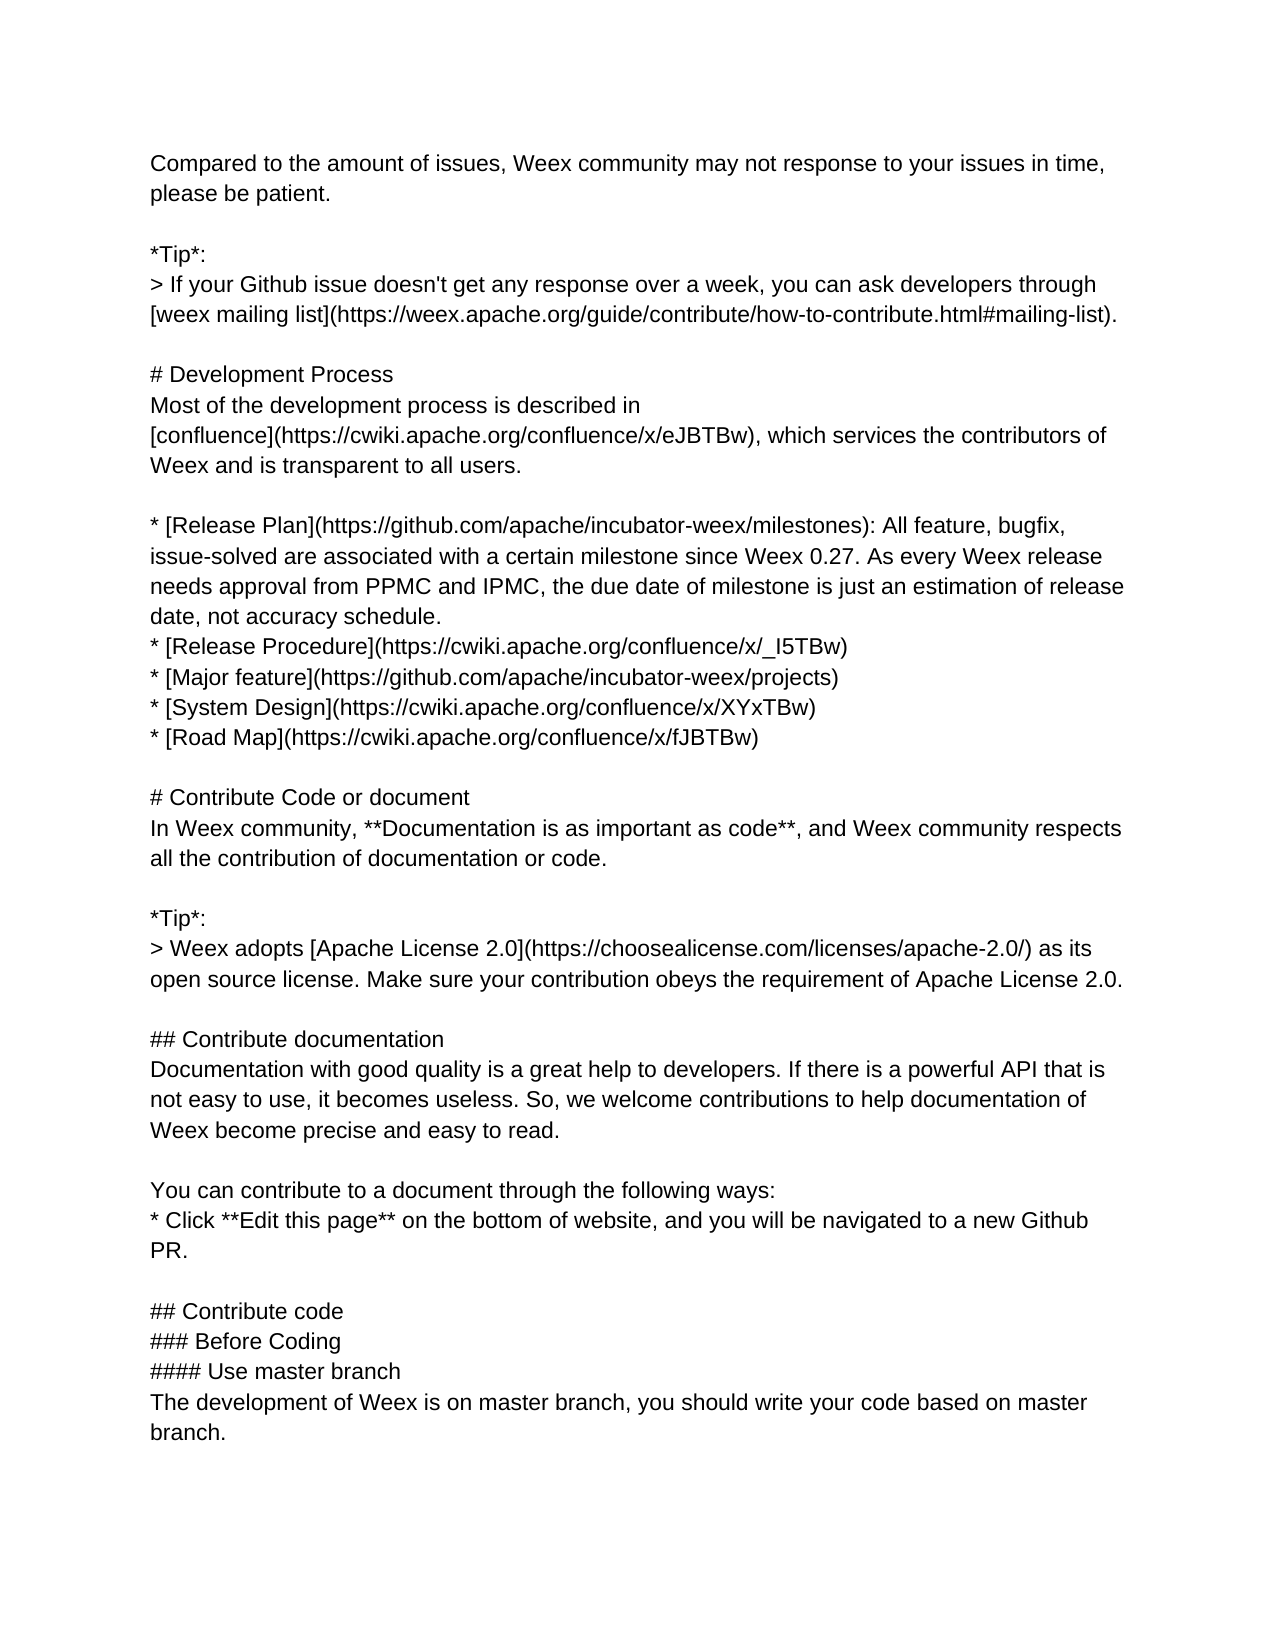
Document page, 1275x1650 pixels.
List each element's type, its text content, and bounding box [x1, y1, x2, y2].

text *Tip*: [150, 241, 1125, 267]
text ### Before Coding [150, 1328, 1125, 1354]
text > If your Github issue doesn't get any response over a week, you can ask developers through [weex mailing list](https://weex.apache.org/guide/contribute/how-to-contribute.html#mailing-list). [150, 271, 1125, 327]
text # Contribute Code or document [150, 784, 1125, 811]
text Documentation with good quality is a great help to developers. If there is a powerful API that is not easy to use, it becomes useless. So, we welcome contributions to help documentation of Weex become precise and easy to read. [150, 1056, 1125, 1143]
text * [Road Map](https://cwiki.apache.org/confluence/x/fJBTBw) [150, 724, 1125, 750]
text # Development Process [150, 361, 1125, 388]
text #### Use master branch [150, 1358, 1125, 1385]
text * [System Design](https://cwiki.apache.org/confluence/x/XYxTBw) [150, 694, 1125, 720]
text * [Major feature](https://github.com/apache/incubator-weex/projects) [150, 663, 1125, 690]
text * [Release Procedure](https://cwiki.apache.org/confluence/x/_I5TBw) [150, 633, 1125, 660]
text ## Contribute documentation [150, 1026, 1125, 1052]
text Most of the development process is described in [confluence](https://cwiki.apache.org/confluence/x/eJBTBw), which services the contributors of Weex and is transparent to all users. [150, 392, 1125, 478]
text You can contribute to a document through the following ways: [150, 1177, 1125, 1203]
text The development of Weex is on master branch, you should write your code based on master branch. [150, 1388, 1125, 1445]
text ## Contribute code [150, 1298, 1125, 1324]
text * [Release Plan](https://github.com/apache/incubator-weex/milestones): All feature, bugfix, issue-solved are associated with a certain milestone since Weex 0.27. As every Weex release needs approval from PPMC and IPMC, the due date of milestone is just an estimation of release date, not accuracy schedule. [150, 512, 1125, 629]
text > Weex adopts [Apache License 2.0](https://choosealicense.com/licenses/apache-2.0/) as its open source license. Make sure your contribution obeys the requirement of Apache License 2.0. [150, 935, 1125, 992]
text Compared to the amount of issues, Weex community may not response to your issues in time, please be patient. [150, 150, 1125, 207]
text *Tip*: [150, 905, 1125, 932]
text In Weex community, **Documentation is as important as code**, and Weex community respects all the contribution of documentation or code. [150, 814, 1125, 871]
text * Click **Edit this page** on the bottom of website, and you will be navigated to a new Github PR. [150, 1207, 1125, 1264]
